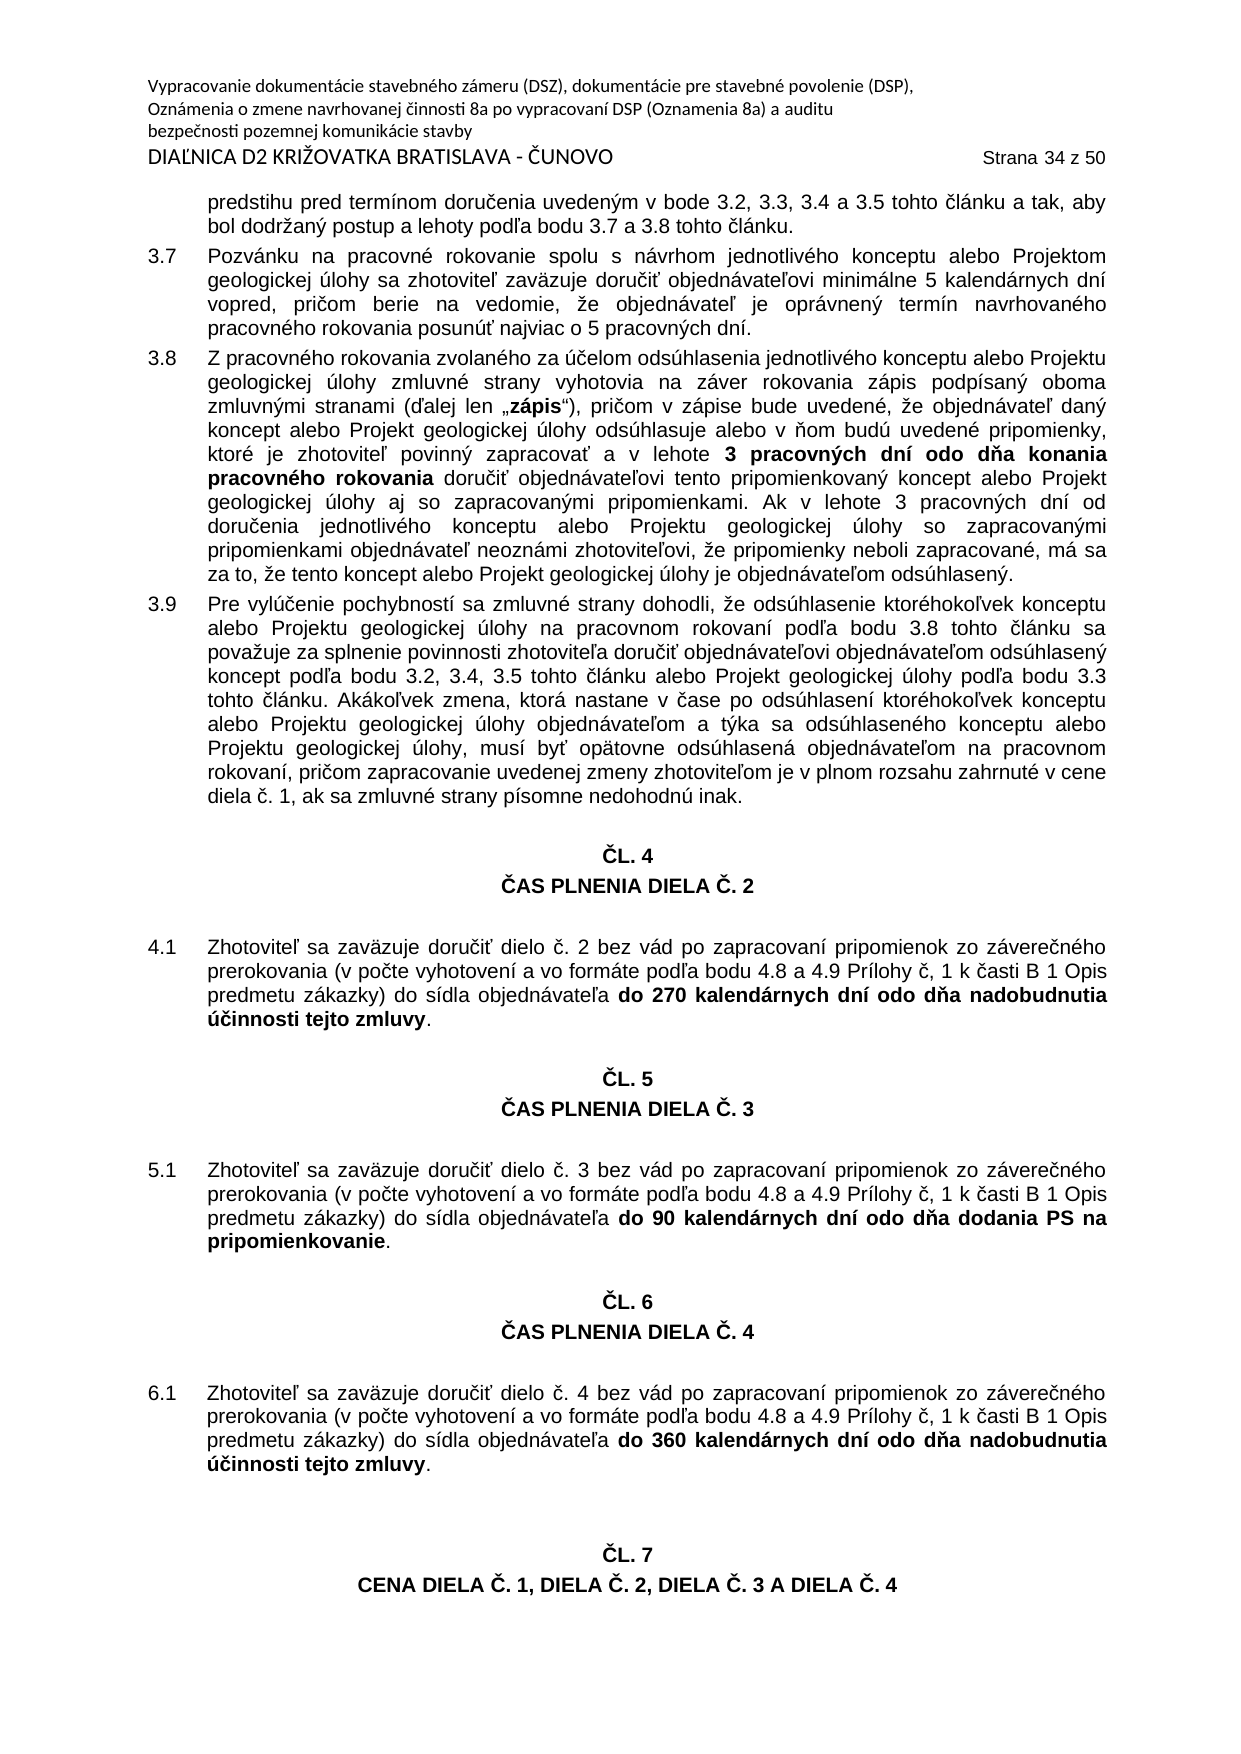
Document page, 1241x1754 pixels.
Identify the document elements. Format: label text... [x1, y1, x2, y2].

list Pre vylúčenie pochybností sa zmluvné strany dohodli, že odsúhlasenie ktoréhokoľvek konceptu alebo Projektu geologickej úlohy na pracovnom rokovaní podľa bodu 3.8 tohto článku sa považuje za splnenie povinnosti zhotoviteľa doručiť objednávateľovi objednávateľom odsúhlasený koncept podľa bodu 3.2, 3.4, 3.5 tohto článku alebo Projekt geologickej úlohy podľa bodu 3.3 tohto článku. Akákoľvek zmena, ktorá nastane v čase po odsúhlasení ktoréhokoľvek konceptu alebo Projektu geologickej úlohy objednávateľom a týka sa odsúhlaseného konceptu alebo Projektu geologickej úlohy, musí byť opätovne odsúhlasená objednávateľom na pracovnom rokovaní, pričom zapracovanie uvedenej zmeny zhotoviteľom je v plnom rozsahu zahrnuté v cene diela č. 1, ak sa zmluvné strany písomne nedohodnú inak. [148, 592, 1107, 807]
text ČAS PLNENIA DIELA Č. 4 [148, 1320, 1107, 1344]
text ČL. 4 [148, 844, 1107, 868]
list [148, 190, 1107, 238]
list Zhotoviteľ sa zaväzuje doručiť dielo č. 2 bez vád po zapracovaní pripomienok zo záverečného prerokovania (v počte vyhotovení a vo formáte podľa bodu 4.8 a 4.9 Prílohy č, 1 k časti B 1 Opis predmetu zákazky) do sídla objednávateľa do 270 kalendárnych dní odo dňa nadobudnutia účinnosti tejto zmluvy. [148, 934, 1107, 1030]
text ČAS PLNENIA DIELA Č. 2 [148, 874, 1107, 898]
text ČL. 5 [148, 1067, 1107, 1091]
text ČL. 7 [148, 1543, 1107, 1567]
list Zhotoviteľ sa zaväzuje doručiť dielo č. 4 bez vád po zapracovaní pripomienok zo záverečného prerokovania (v počte vyhotovení a vo formáte podľa bodu 4.8 a 4.9 Prílohy č, 1 k časti B 1 Opis predmetu zákazky) do sídla objednávateľa do 360 kalendárnych dní odo dňa nadobudnutia účinnosti tejto zmluvy. [148, 1380, 1107, 1476]
text ČAS PLNENIA DIELA Č. 3 [148, 1097, 1107, 1121]
text CENA DIELA Č. 1, DIELA Č. 2, DIELA Č. 3 A DIELA Č. 4 [148, 1573, 1107, 1597]
list Pozvánku na pracovné rokovanie spolu s návrhom jednotlivého konceptu alebo Projektom geologickej úlohy sa zhotoviteľ zaväzuje doručiť objednávateľovi minimálne 5 kalendárnych dní vopred, pričom berie na vedomie, že objednávateľ je oprávnený termín navrhovaného pracovného rokovania posunúť najviac o 5 pracovných dní. [148, 244, 1107, 340]
list Z pracovného rokovania zvolaného za účelom odsúhlasenia jednotlivého konceptu alebo Projektu geologickej úlohy zmluvné strany vyhotovia na záver rokovania zápis podpísaný oboma zmluvnými stranami (ďalej len „zápis“), pričom v zápise bude uvedené, že objednávateľ daný koncept alebo Projekt geologickej úlohy odsúhlasuje alebo v ňom budú uvedené pripomienky, ktoré je zhotoviteľ povinný zapracovať a v lehote 3 pracovných dní odo dňa konania pracovného rokovania doručiť objednávateľovi tento pripomienkovaný koncept alebo Projekt geologickej úlohy aj so zapracovanými pripomienkami. Ak v lehote 3 pracovných dní od doručenia jednotlivého konceptu alebo Projektu geologickej úlohy so zapracovanými pripomienkami objednávateľ neoznámi zhotoviteľovi, že pripomienky neboli zapracované, má sa za to, že tento koncept alebo Projekt geologickej úlohy je objednávateľom odsúhlasený. [148, 346, 1107, 586]
list Zhotoviteľ sa zaväzuje doručiť dielo č. 3 bez vád po zapracovaní pripomienok zo záverečného prerokovania (v počte vyhotovení a vo formáte podľa bodu 4.8 a 4.9 Prílohy č, 1 k časti B 1 Opis predmetu zákazky) do sídla objednávateľa do 90 kalendárnych dní odo dňa dodania PS na pripomienkovanie. [148, 1157, 1107, 1253]
text ČL. 6 [148, 1290, 1107, 1314]
